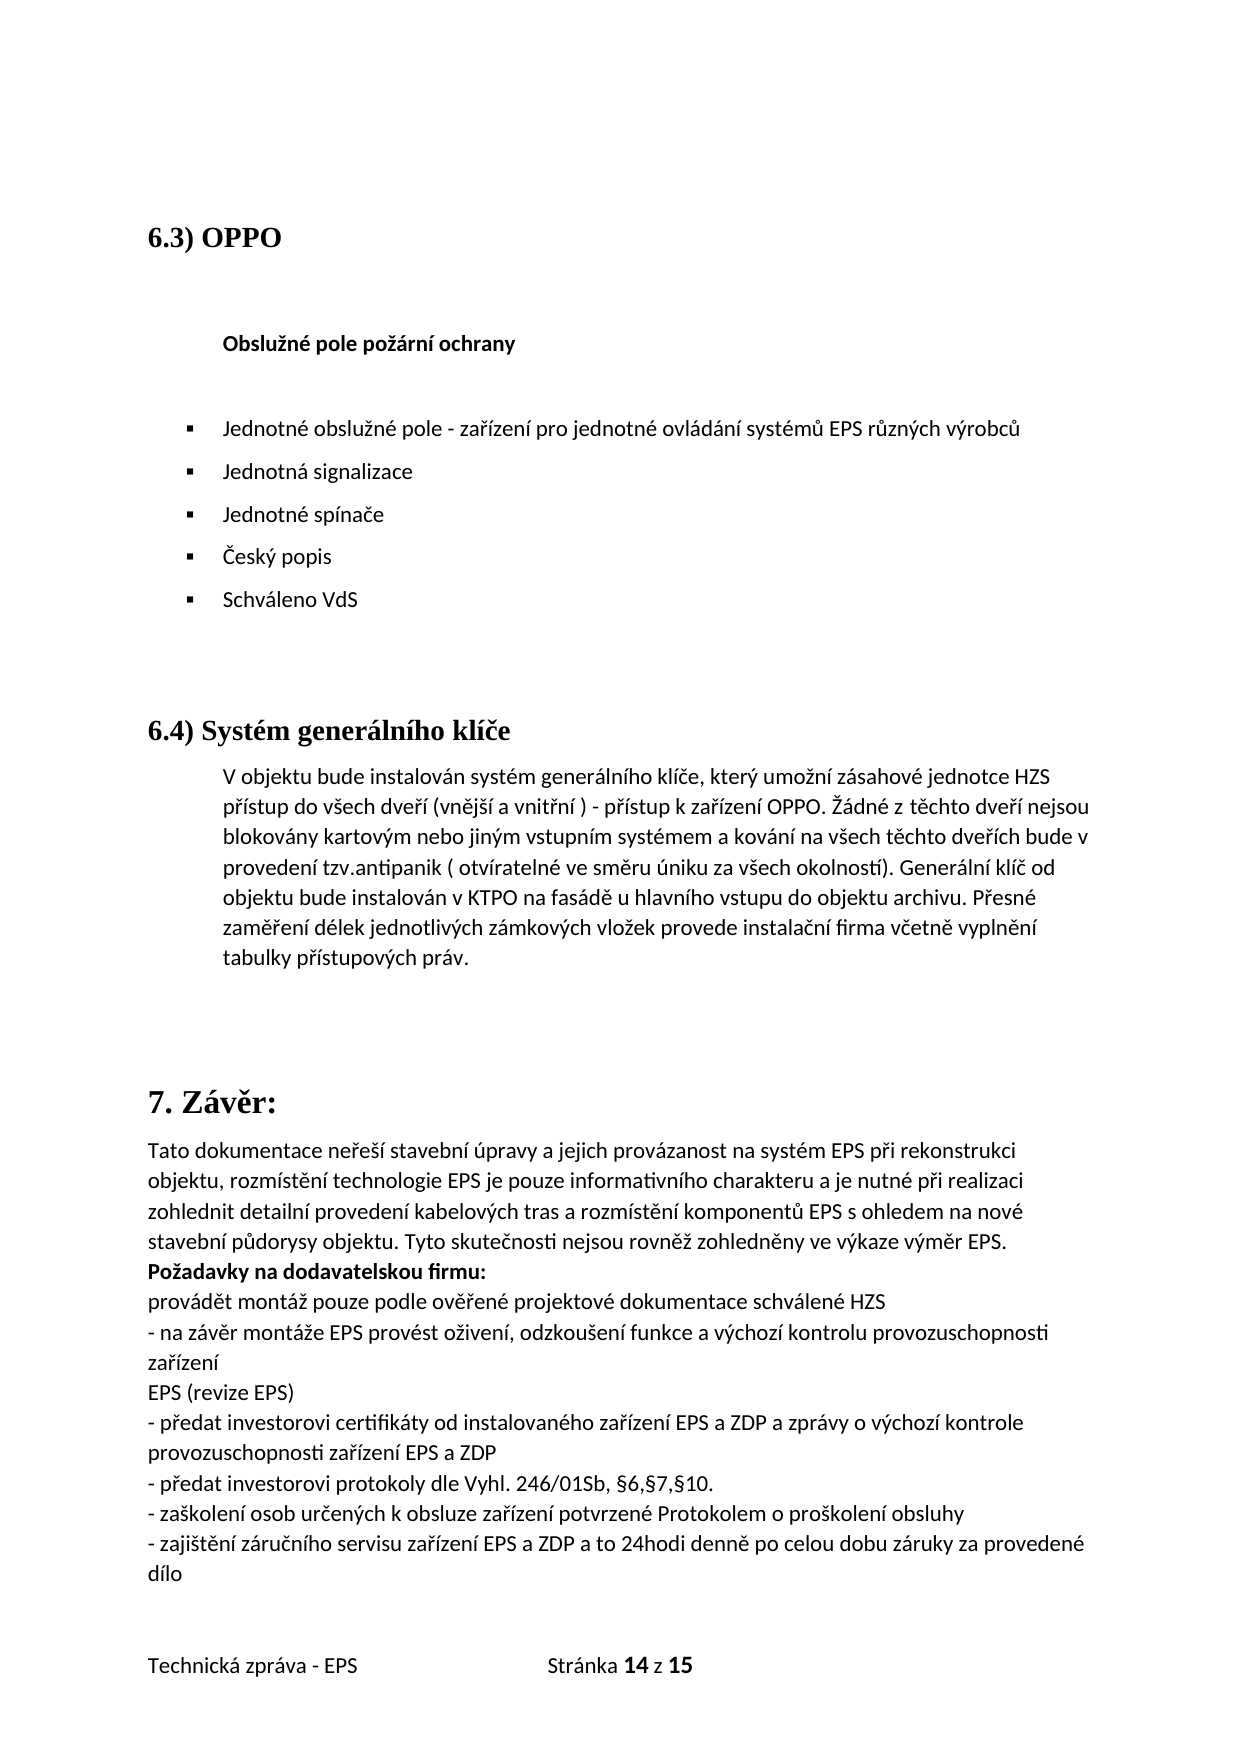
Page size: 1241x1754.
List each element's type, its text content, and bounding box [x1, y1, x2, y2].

subtitle 7. Závěr: [148, 1041, 1093, 1121]
text Obslužné pole požární ochrany [223, 268, 1093, 357]
list Schváleno VdS [185, 585, 1093, 613]
list Jednotná signalizace [185, 457, 1093, 485]
subtitle 6.4) Systém generálního klíče [148, 713, 1093, 747]
list Jednotné obslužné pole - zařízení pro jednotné ovládání systémů EPS různých výrobců [185, 414, 1093, 442]
list Jednotné spínače [185, 500, 1093, 528]
subtitle 6.3) OPPO [148, 148, 1093, 253]
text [148, 1136, 1093, 1587]
text V objektu bude instalován systém generálního klíče, který umožní zásahové jednotce HZS přístup do všech dveří (vnější a vnitřní ) - přístup k zařízení OPPO. Žádné z těchto dveří nejsou blokovány kartovým nebo jiným vstupním systémem a kování na všech těchto dveřích bude v provedení tzv.antipanik ( otvíratelné ve směru úniku za všech okolností). Generální klíč od objektu bude instalován v KTPO na fasádě u hlavního vstupu do objektu archivu. Přesné zaměření délek jednotlivých zámkových vložek provede instalační firma včetně vyplnění tabulky přístupových práv. [223, 762, 1093, 971]
list Český popis [185, 542, 1093, 571]
